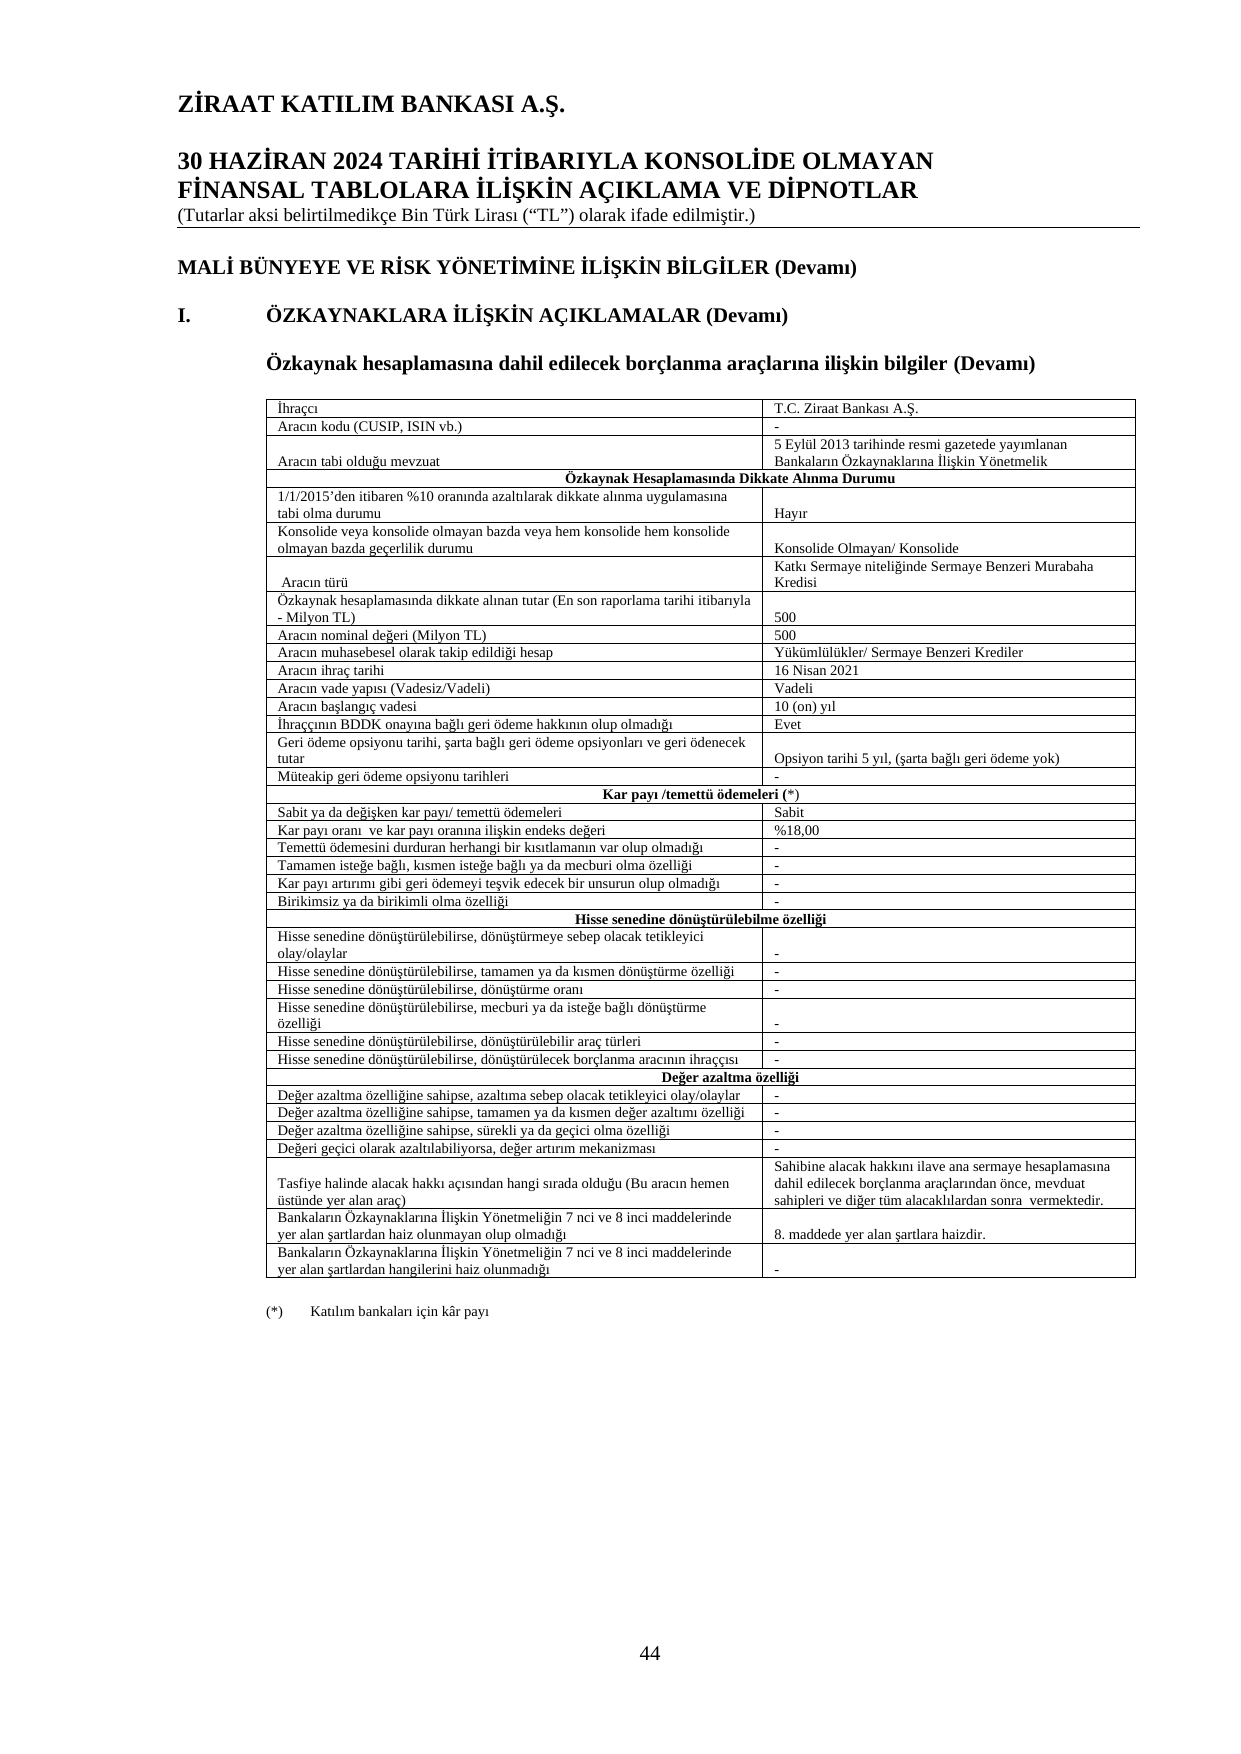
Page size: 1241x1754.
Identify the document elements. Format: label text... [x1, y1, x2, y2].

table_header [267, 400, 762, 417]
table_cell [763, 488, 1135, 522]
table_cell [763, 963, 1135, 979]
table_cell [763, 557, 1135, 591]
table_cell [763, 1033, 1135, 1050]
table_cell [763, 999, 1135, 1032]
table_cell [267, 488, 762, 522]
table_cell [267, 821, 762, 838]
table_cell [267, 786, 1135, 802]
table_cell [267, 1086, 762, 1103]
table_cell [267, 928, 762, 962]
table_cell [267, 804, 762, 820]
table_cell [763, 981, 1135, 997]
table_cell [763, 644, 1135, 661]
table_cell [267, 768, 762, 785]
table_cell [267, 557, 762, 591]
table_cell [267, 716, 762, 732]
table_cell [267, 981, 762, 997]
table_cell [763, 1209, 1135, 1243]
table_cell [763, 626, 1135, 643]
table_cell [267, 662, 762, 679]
text I. ÖZKAYNAKLARA İLİŞKİN AÇIKLAMALAR (Devamı) [177, 303, 1122, 327]
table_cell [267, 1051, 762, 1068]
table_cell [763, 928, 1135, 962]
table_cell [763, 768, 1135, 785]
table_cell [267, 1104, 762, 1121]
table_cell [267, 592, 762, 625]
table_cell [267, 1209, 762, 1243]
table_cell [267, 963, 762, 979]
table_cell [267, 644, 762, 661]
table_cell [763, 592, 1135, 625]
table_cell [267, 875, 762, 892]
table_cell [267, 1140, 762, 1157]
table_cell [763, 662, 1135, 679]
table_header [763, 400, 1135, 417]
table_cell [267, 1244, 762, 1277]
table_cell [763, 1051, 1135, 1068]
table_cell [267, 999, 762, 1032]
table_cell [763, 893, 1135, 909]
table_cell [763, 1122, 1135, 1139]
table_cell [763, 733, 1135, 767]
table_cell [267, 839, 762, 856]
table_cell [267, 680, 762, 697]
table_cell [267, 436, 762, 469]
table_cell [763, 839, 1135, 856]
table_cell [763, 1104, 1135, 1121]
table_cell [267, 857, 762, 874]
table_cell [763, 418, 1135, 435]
text MALİ BÜNYEYE VE RİSK YÖNETİMİNE İLİŞKİN BİLGİLER (Devamı) [177, 255, 1122, 279]
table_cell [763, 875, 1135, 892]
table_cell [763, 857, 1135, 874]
text (*) Katılım bankaları için kâr payı [266, 1302, 1122, 1319]
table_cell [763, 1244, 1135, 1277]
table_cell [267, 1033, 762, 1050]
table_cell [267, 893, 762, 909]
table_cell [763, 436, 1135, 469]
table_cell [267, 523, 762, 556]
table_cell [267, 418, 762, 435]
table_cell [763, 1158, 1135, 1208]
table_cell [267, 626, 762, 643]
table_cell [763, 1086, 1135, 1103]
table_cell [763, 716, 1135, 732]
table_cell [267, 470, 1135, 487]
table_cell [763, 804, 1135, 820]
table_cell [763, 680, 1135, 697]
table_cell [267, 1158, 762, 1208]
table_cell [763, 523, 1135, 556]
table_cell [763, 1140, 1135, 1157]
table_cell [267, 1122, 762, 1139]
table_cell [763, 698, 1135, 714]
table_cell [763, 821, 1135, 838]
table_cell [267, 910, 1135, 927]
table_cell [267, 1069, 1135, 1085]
text Özkaynak hesaplamasına dahil edilecek borçlanma araçlarına ilişkin bilgiler (Devamı) [266, 351, 1122, 375]
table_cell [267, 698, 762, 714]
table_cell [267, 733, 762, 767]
